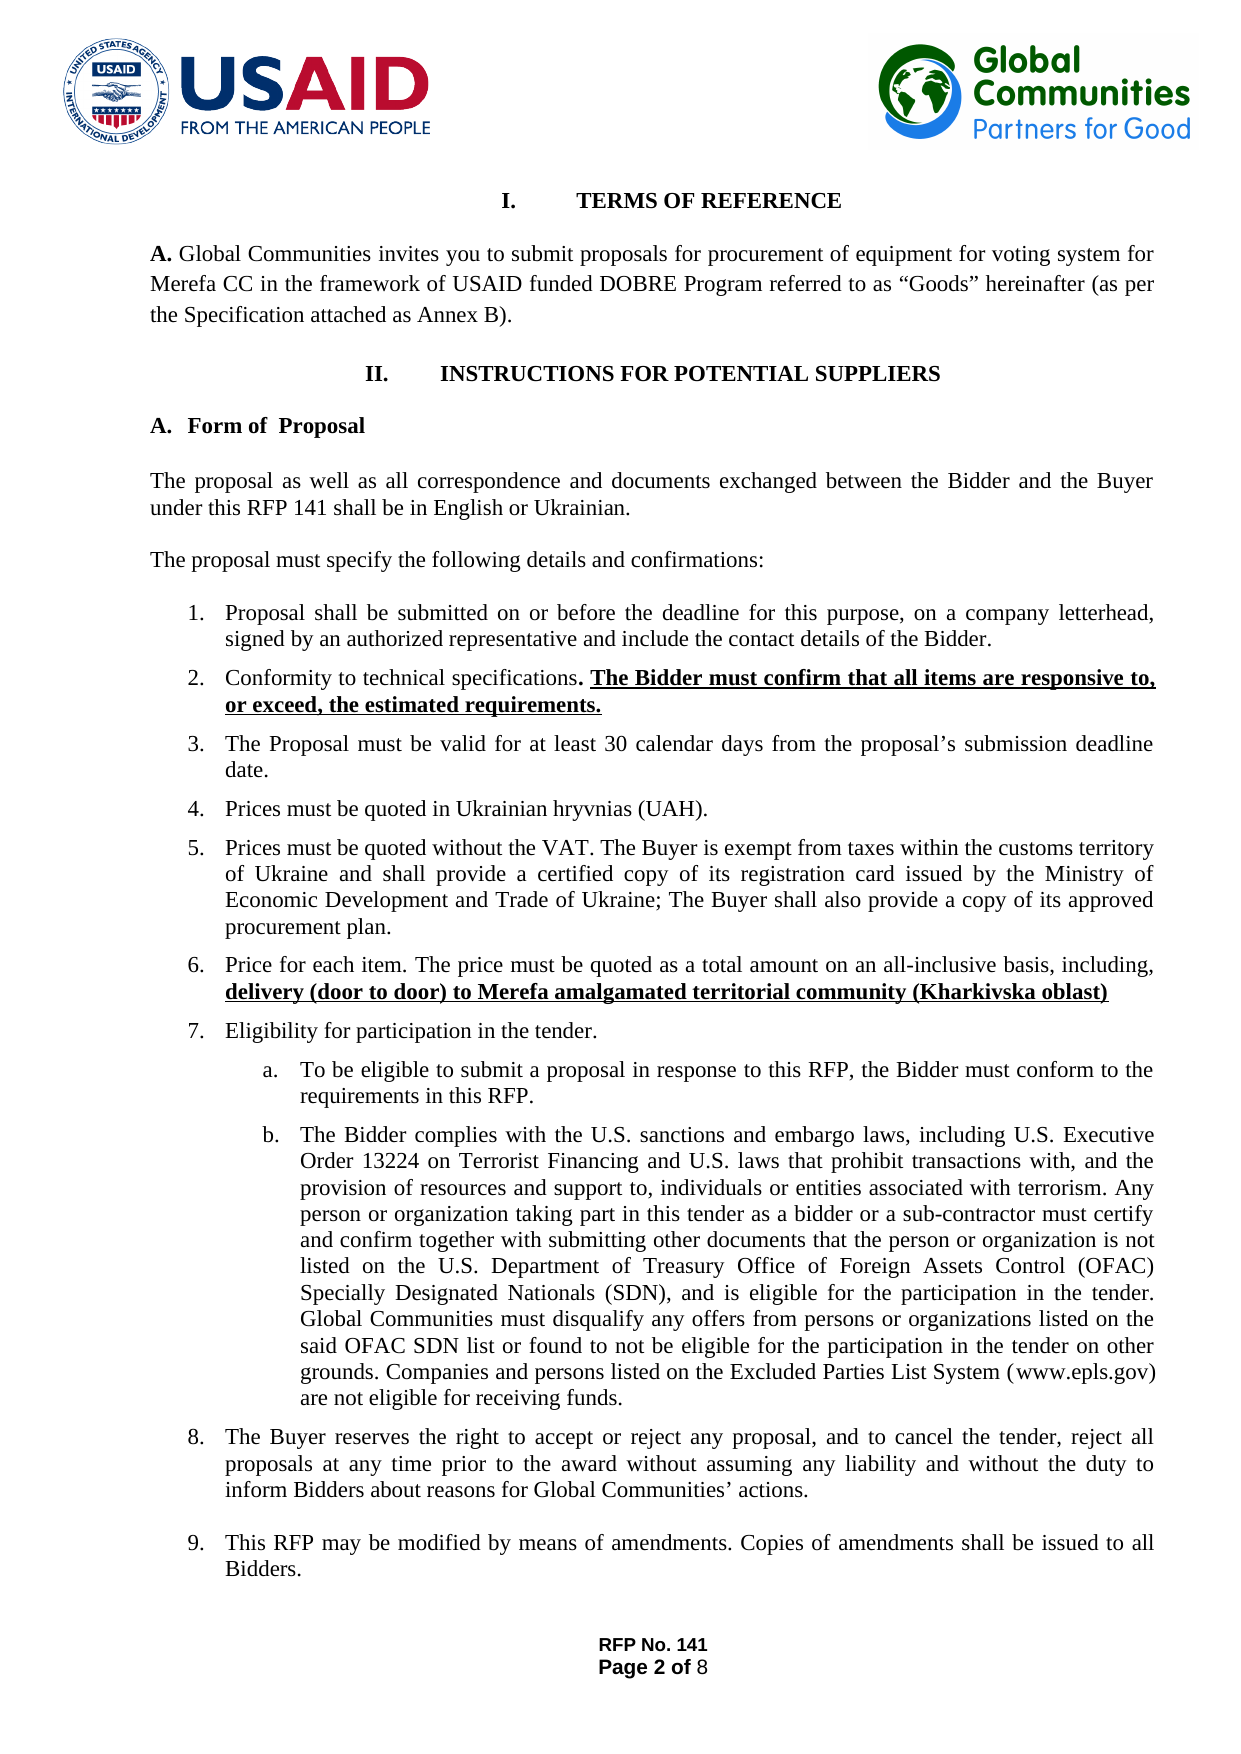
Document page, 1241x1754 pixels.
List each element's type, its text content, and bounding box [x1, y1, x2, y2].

picture [867, 33, 1200, 150]
text II. INSTRUCTIONS FOR POTENTIAL SUPPLIERS [150, 359, 1156, 386]
text The proposal must specify the following details and confirmations: [150, 546, 1156, 573]
list This RFP may be modified by means of amendments. Copies of amendments shall be issued to all Bidders. [187, 1529, 1156, 1581]
list Proposal shall be submitted on or before the deadline for this purpose, on a company letterhead, signed by an authorized representative and include the contact details of the Bidder. [187, 599, 1156, 652]
list Price for each item. The price must be quoted as a total amount on an all-inclusive basis, including, delivery (door to door) to Merefa amalgamated territorial community (Kharkivska oblast) [187, 952, 1156, 1004]
text A. Global Communities invites you to submit proposals for procurement of equipment for voting system for Merefa CC in the framework of USAID funded DOBRE Program referred to as “Goods” hereinafter (as per the Specification attached as Annex B). [150, 240, 1156, 327]
list Prices must be quoted without the VAT. The Buyer is exempt from taxes within the customs territory of Ukraine and shall provide a certified copy of its registration card issued by the Ministry of Economic Development and Trade of Ukraine; The Buyer shall also provide a copy of its approved procurement plan. [187, 834, 1156, 939]
list The Proposal must be valid for at least 30 calendar days from the proposal’s submission deadline date. [187, 729, 1156, 782]
list TERMS OF REFERENCE [187, 187, 1156, 214]
list The Bidder complies with the U.S. sanctions and embargo laws, including U.S. Executive Order 13224 on Terrorist Financing and U.S. laws that prohibit transactions with, and the provision of resources and support to, individuals or entities associated with terrorism. Any person or organization taking part in this tender as a bidder or a sub-contractor must certify and confirm together with submitting other documents that the person or organization is not listed on the U.S. Department of Treasury Office of Foreign Assets Control (OFAC) Specially Designated Nationals (SDN), and is eligible for the participation in the tender. Global Communities must disqualify any offers from persons or organizations listed on the said OFAC SDN list or found to not be eligible for the participation in the tender on other grounds. Companies and persons listed on the Excluded Parties List System (www.epls.gov) are not eligible for receiving funds. [262, 1121, 1156, 1411]
text The proposal as well as all correspondence and documents exchanged between the Bidder and the Buyer under this RFP 141 shall be in English or Ukrainian. [150, 467, 1156, 520]
list The Buyer reserves the right to accept or reject any proposal, and to cancel the tender, reject all proposals at any time prior to the award without assuming any liability and without the duty to inform Bidders about reasons for Global Communities’ actions. [187, 1423, 1156, 1502]
list Conformity to technical specifications. The Bidder must confirm that all items are responsive to, or exceed, the estimated requirements. [187, 664, 1156, 717]
list To be eligible to submit a proposal in response to this RFP, the Bidder must conform to the requirements in this RFP. [262, 1056, 1156, 1108]
list Eligibility for participation in the tender. [187, 1017, 1156, 1043]
list Prices must be quoted in Ukrainian hryvnias (UAH). [187, 795, 1156, 821]
picture [51, 17, 437, 161]
list Form of Proposal [150, 412, 1156, 439]
